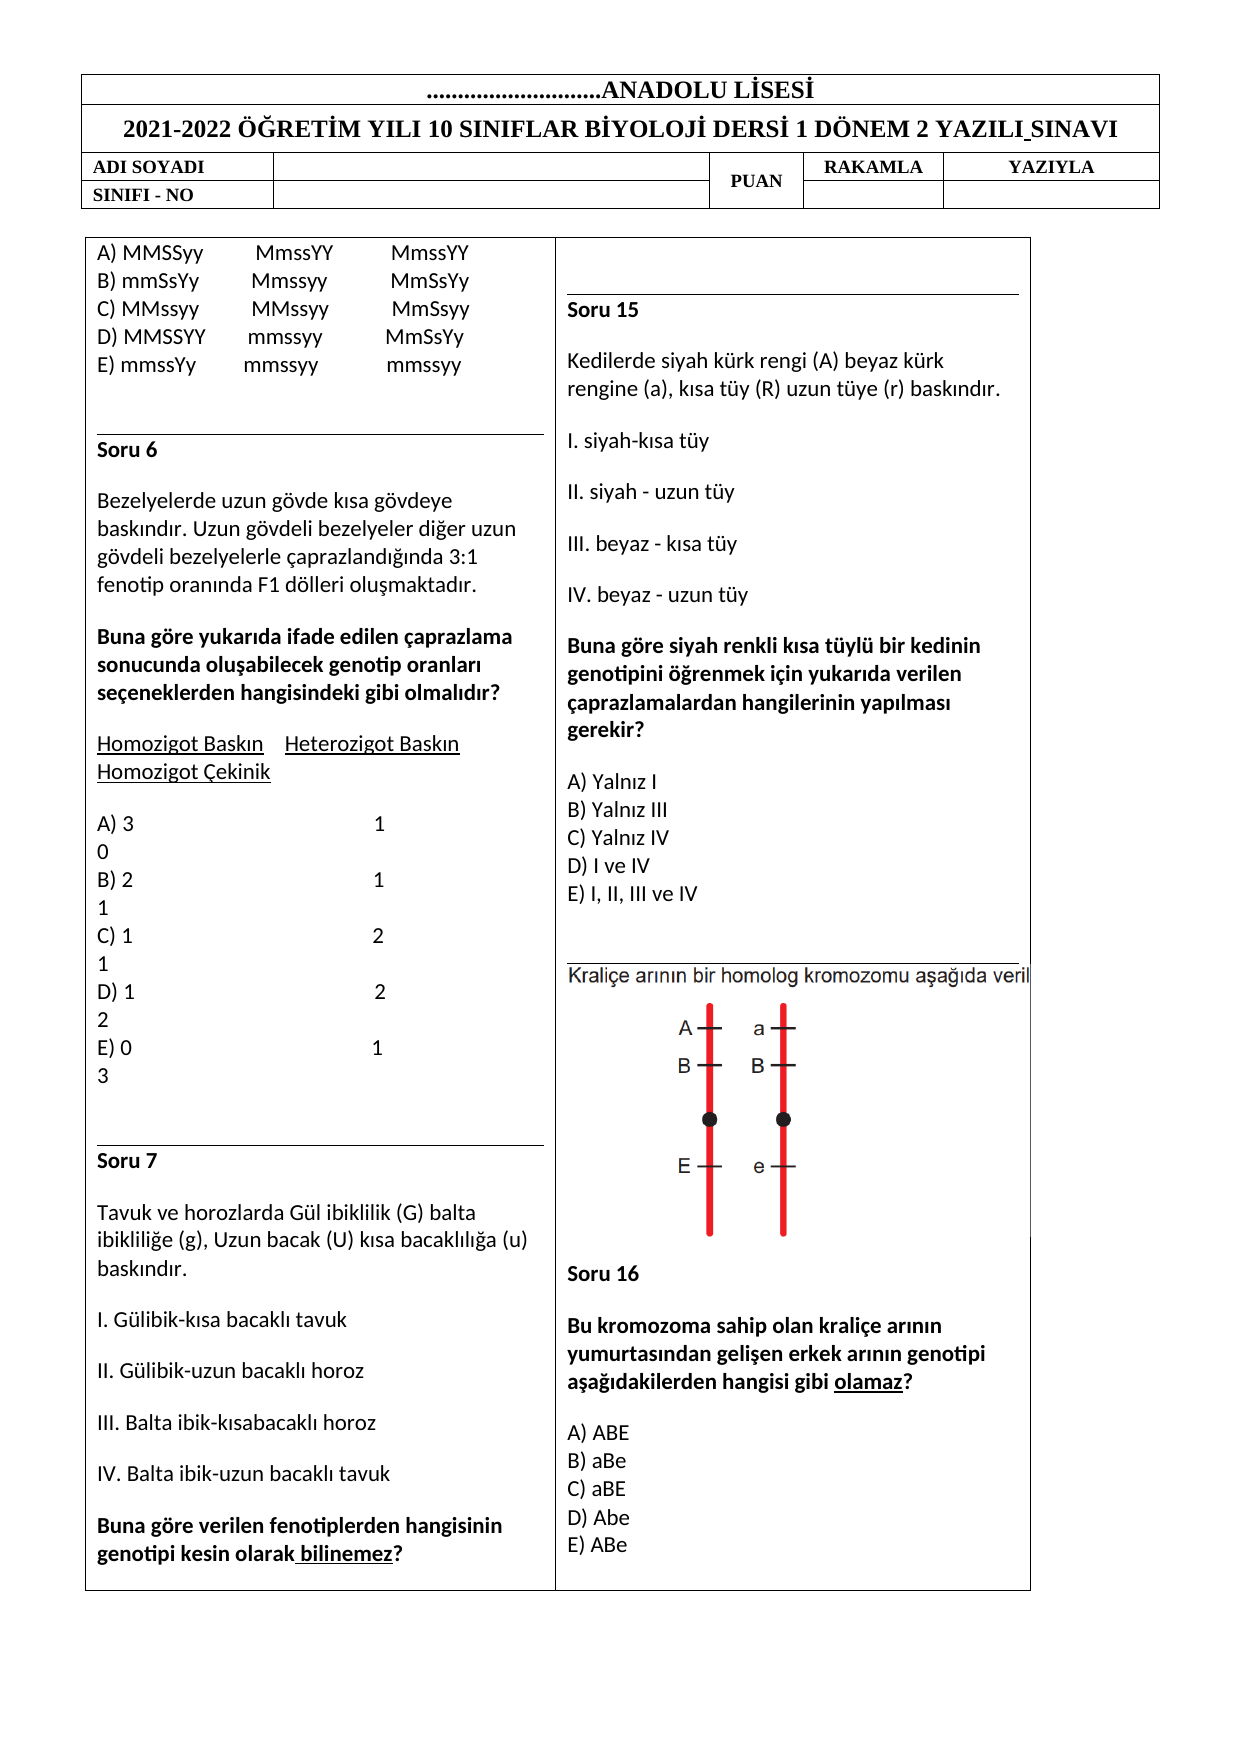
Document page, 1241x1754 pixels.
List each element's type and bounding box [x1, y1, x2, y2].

table_header [556, 238, 1030, 1590]
picture [567, 964, 1031, 1237]
table_header [86, 238, 555, 1590]
